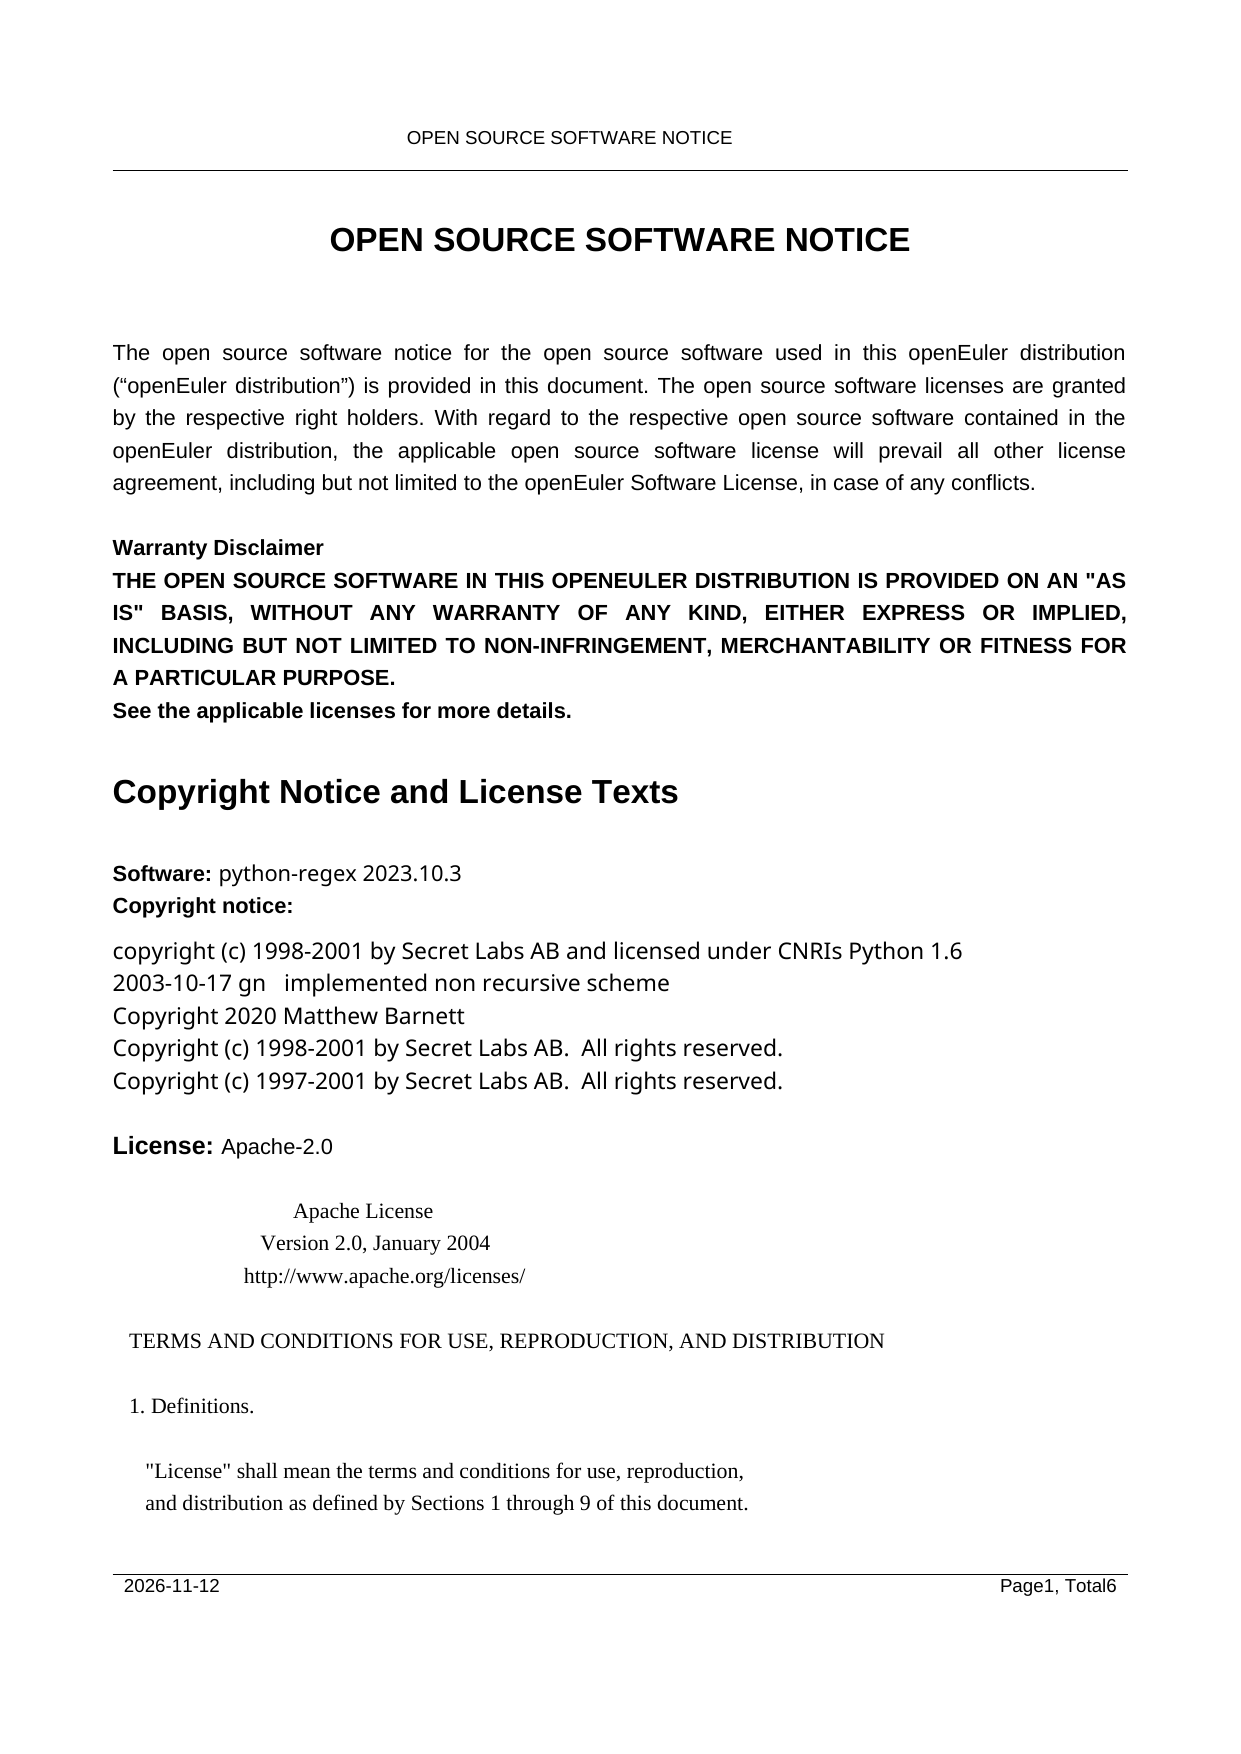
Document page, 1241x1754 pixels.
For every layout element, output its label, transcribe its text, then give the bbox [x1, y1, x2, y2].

text Copyright notice: [112, 889, 1128, 921]
text OPEN SOURCE SOFTWARE NOTICE [112, 206, 1128, 271]
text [112, 1161, 1128, 1519]
text The open source software notice for the open source software used in this openEuler distribution (“openEuler distribution”) is provided in this document. The open source software licenses are granted by the respective right holders. With regard to the respective open source software contained in the openEuler distribution, the applicable open source software license will prevail all other license agreement, including but not limited to the openEuler Software License, in case of any conflicts. [112, 336, 1128, 499]
text THE OPEN SOURCE SOFTWARE IN THIS OPENEULER DISTRIBUTION IS PROVIDED ON AN "AS IS" BASIS, WITHOUT ANY WARRANTY OF ANY KIND, EITHER EXPRESS OR IMPLIED, INCLUDING BUT NOT LIMITED TO NON-INFRINGEMENT, MERCHANTABILITY OR FITNESS FOR A PARTICULAR PURPOSE. See the applicable licenses for more details. [112, 564, 1128, 726]
text Warranty Disclaimer [112, 531, 1128, 564]
text copyright (c) 1998-2001 by Secret Labs AB and licensed under CNRIs Python 1.6 2003-10-17 gn implemented non recursive scheme Copyright 2020 Matthew Barnett Copyright (c) 1998-2001 by Secret Labs AB. All rights reserved. Copyright (c) 1997-2001 by Secret Labs AB. All rights reserved. [112, 934, 1128, 1129]
text License: Apache-2.0 [112, 1129, 1128, 1161]
title Software: python-regex 2023.10.3 [112, 856, 1128, 889]
text Copyright Notice and License Texts [112, 759, 1128, 824]
